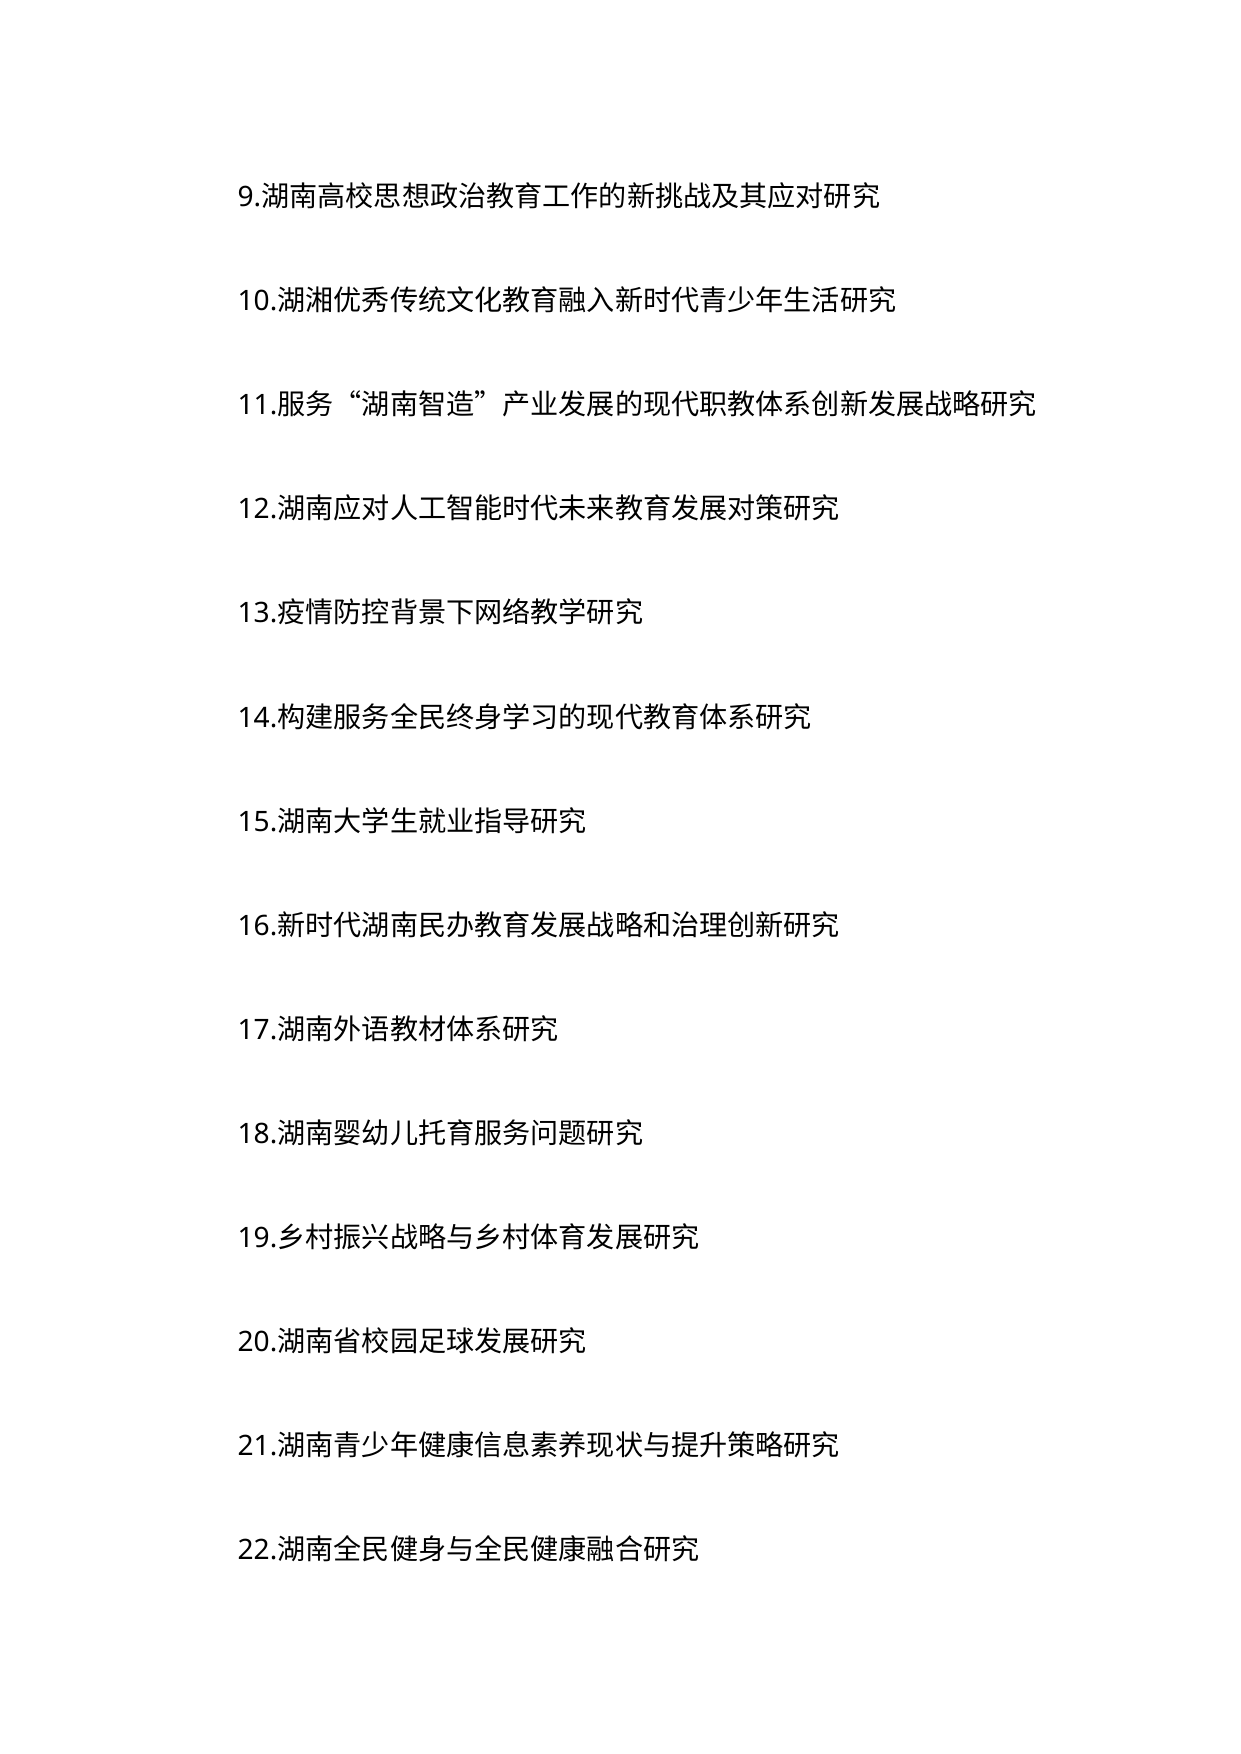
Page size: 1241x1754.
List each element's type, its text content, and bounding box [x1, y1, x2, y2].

text 14.构建服务全民终身学习的现代教育体系研究 [187, 682, 1053, 747]
text 12.湖南应对人工智能时代未来教育发展对策研究 [187, 474, 1053, 539]
text 21.湖南青少年健康信息素养现状与提升策略研究 [187, 1411, 1053, 1476]
text 16.新时代湖南民办教育发展战略和治理创新研究 [187, 890, 1053, 955]
text 15.湖南大学生就业指导研究 [187, 786, 1053, 851]
text 20.湖南省校园足球发展研究 [187, 1307, 1053, 1372]
text 11.服务“湖南智造”产业发展的现代职教体系创新发展战略研究 [187, 370, 1053, 435]
text 9.湖南高校思想政治教育工作的新挑战及其应对研究 [187, 162, 1053, 227]
text 17.湖南外语教材体系研究 [187, 994, 1053, 1059]
text 13.疫情防控背景下网络教学研究 [187, 578, 1053, 643]
text 22.湖南全民健身与全民健康融合研究 [187, 1515, 1053, 1580]
text 10.湖湘优秀传统文化教育融入新时代青少年生活研究 [187, 266, 1053, 331]
text 18.湖南婴幼儿托育服务问题研究 [187, 1098, 1053, 1163]
text 19.乡村振兴战略与乡村体育发展研究 [187, 1203, 1053, 1268]
